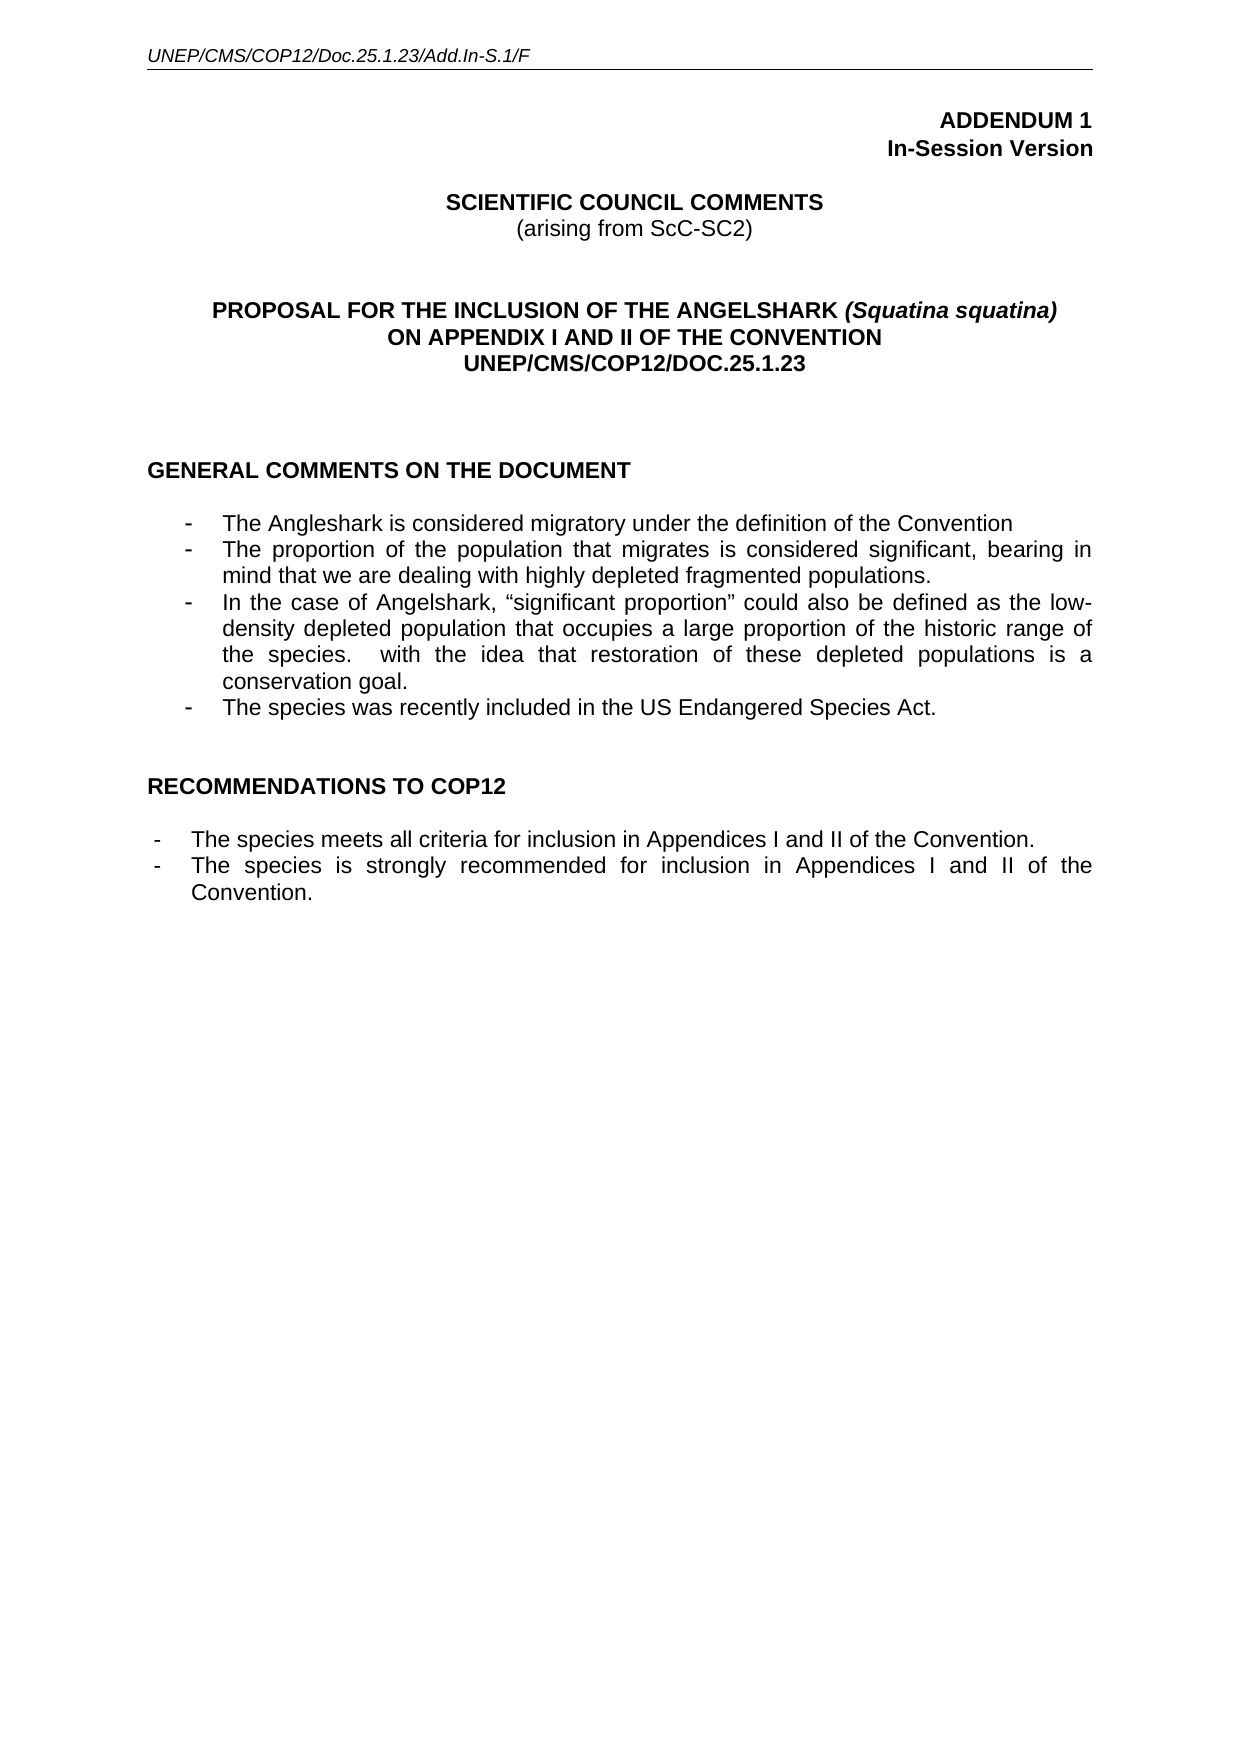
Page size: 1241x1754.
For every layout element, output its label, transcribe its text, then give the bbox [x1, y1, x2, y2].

list In the case of Angelshark, “significant proportion” could also be defined as the low-density depleted population that occupies a large proportion of the historic range of the species. with the idea that restoration of these depleted populations is a conservation goal. [184, 589, 1093, 694]
list The proportion of the population that migrates is considered significant, bearing in mind that we are dealing with highly depleted fragmented populations. [184, 536, 1093, 589]
subtitle (arising from ScC-SC2) [138, 213, 1132, 242]
text GENERAL COMMENTS ON THE DOCUMENT [147, 457, 1093, 483]
subtitle UNEP/CMS/COP12/DOC.25.1.23 [138, 348, 1132, 376]
subtitle PROPOSAL FOR THE INCLUSION OF THE ANGELSHARK (Squatina squatina) [138, 296, 1132, 322]
list The Angleshark is considered migratory under the definition of the Convention [184, 510, 1093, 536]
subtitle SCIENTIFIC COUNCIL COMMENTS [138, 189, 1132, 213]
list The species meets all criteria for inclusion in Appendices I and II of the Convention. [153, 826, 1093, 852]
subtitle on Appendix I and II of the Convention [138, 322, 1132, 348]
subtitle ADDENDUM 1 [138, 107, 1092, 133]
text RECOMMENDATIONS TO COP12 [147, 773, 1093, 799]
list The species was recently included in the US Endangered Species Act. [184, 694, 1093, 721]
list The species is strongly recommended for inclusion in Appendices I and II of the Convention. [153, 852, 1093, 905]
text In-Session Version [147, 135, 1093, 161]
